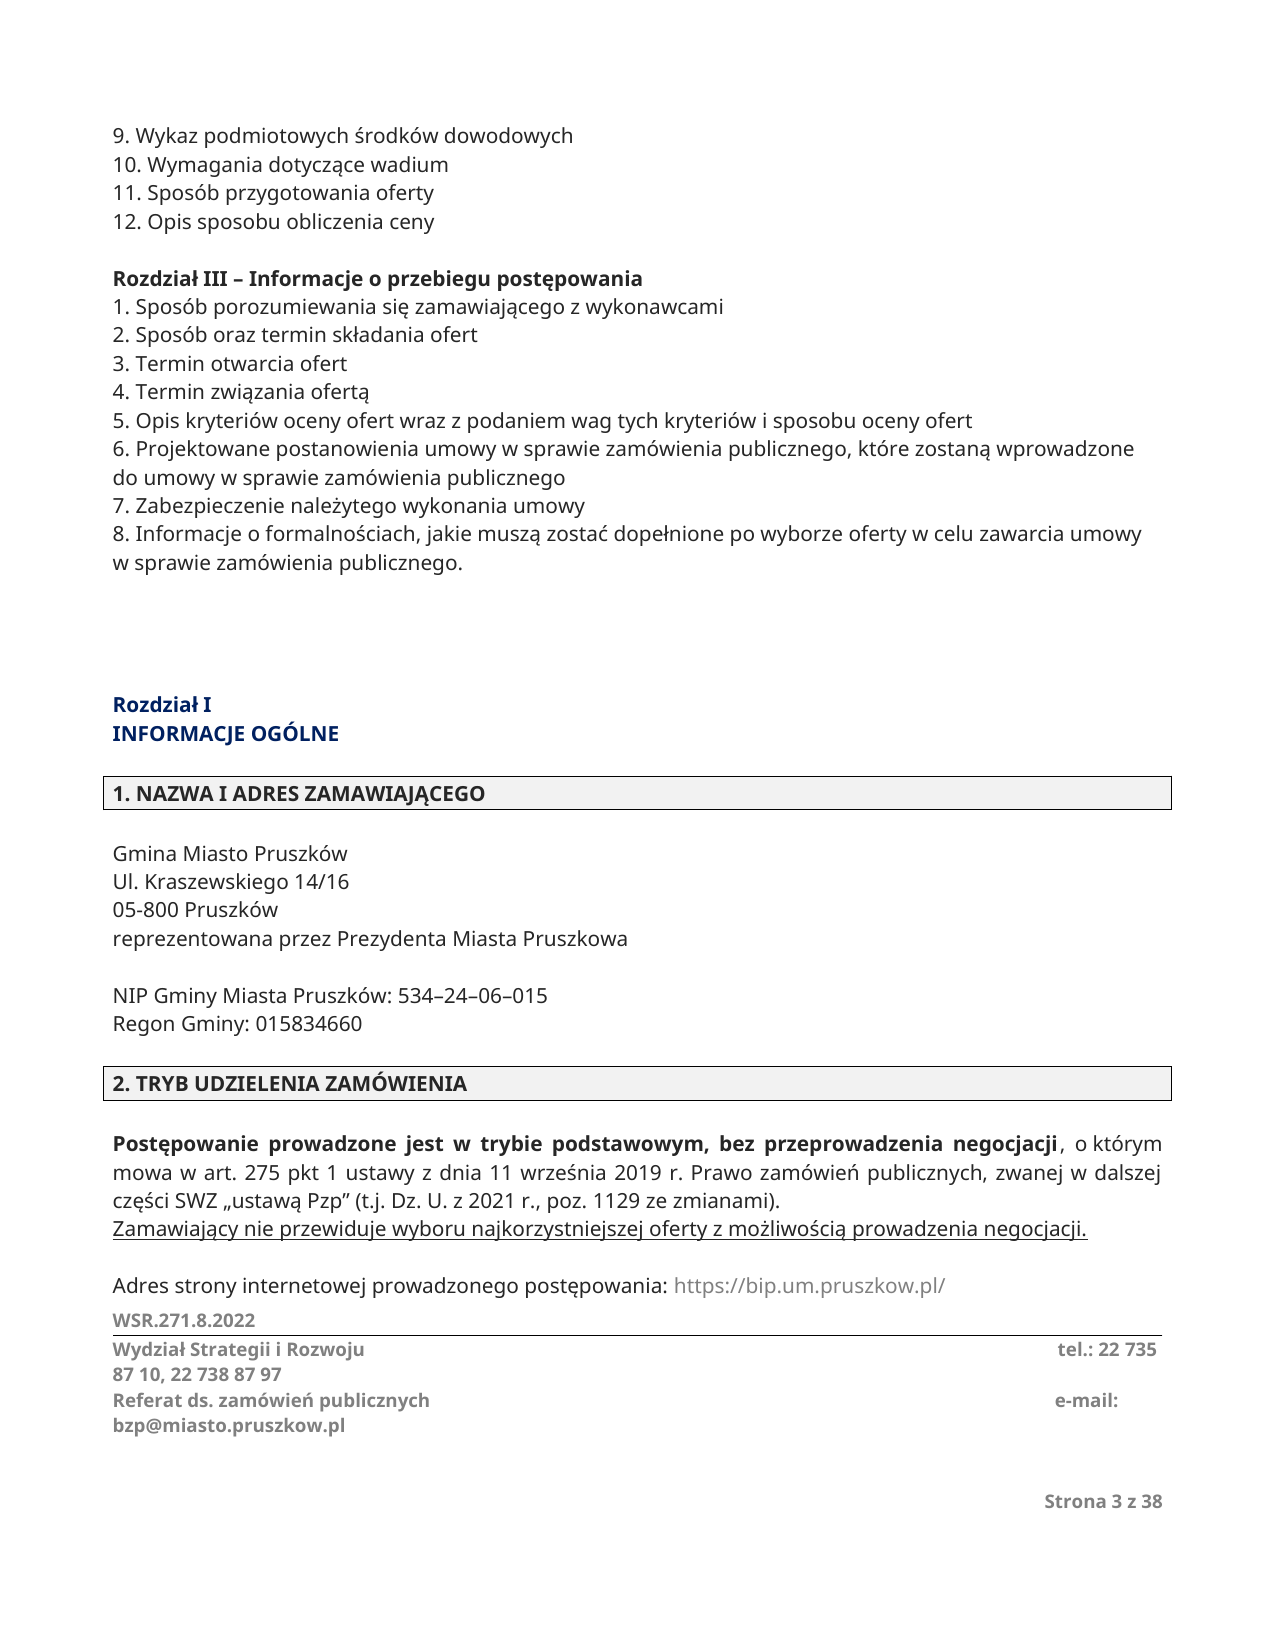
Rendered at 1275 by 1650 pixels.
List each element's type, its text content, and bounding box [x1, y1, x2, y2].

text 2. TRYB UDZIELENIA ZAMÓWIENIA [104, 1067, 1171, 1100]
text NIP Gminy Miasta Pruszków: 534–24–06–015 [112, 981, 1162, 1009]
text 6. Projektowane postanowienia umowy w sprawie zamówienia publicznego, które zostaną wprowadzone do umowy w sprawie zamówienia publicznego [112, 434, 1162, 491]
text INFORMACJE OGÓLNE [112, 719, 1162, 747]
text Rozdział I [112, 690, 1162, 719]
text 12. Opis sposobu obliczenia ceny [112, 207, 1162, 235]
text 8. Informacje o formalnościach, jakie muszą zostać dopełnione po wyborze oferty w celu zawarcia umowy w sprawie zamówienia publicznego. [112, 519, 1162, 576]
text Gmina Miasto Pruszków [112, 839, 1162, 867]
text reprezentowana przez Prezydenta Miasta Pruszkowa [112, 924, 1162, 952]
text 5. Opis kryteriów oceny ofert wraz z podaniem wag tych kryteriów i sposobu oceny ofert [112, 406, 1162, 434]
text 9. Wykaz podmiotowych środków dowodowych [112, 121, 1162, 150]
text Adres strony internetowej prowadzonego postępowania: https://bip.um.pruszkow.pl/ [112, 1271, 1162, 1300]
text Ul. Kraszewskiego 14/16 [112, 867, 1162, 896]
text 1. Sposób porozumiewania się zamawiającego z wykonawcami [112, 292, 1162, 321]
text 4. Termin związania ofertą [112, 377, 1162, 406]
text 7. Zabezpieczenie należytego wykonania umowy [112, 491, 1162, 519]
text 11. Sposób przygotowania oferty [112, 178, 1162, 207]
text Postępowanie prowadzone jest w trybie podstawowym, bez przeprowadzenia negocjacji, o którym mowa w art. 275 pkt 1 ustawy z dnia 11 września 2019 r. Prawo zamówień publicznych, zwanej w dalszej części SWZ „ustawą Pzp” (t.j. Dz. U. z 2021 r., poz. 1129 ze zmianami). [112, 1129, 1162, 1214]
text 05-800 Pruszków [112, 896, 1162, 924]
text 3. Termin otwarcia ofert [112, 349, 1162, 377]
text 2. Sposób oraz termin składania ofert [112, 321, 1162, 349]
text 10. Wymagania dotyczące wadium [112, 150, 1162, 178]
text Zamawiający nie przewiduje wyboru najkorzystniejszej oferty z możliwością prowadzenia negocjacji. [112, 1214, 1162, 1243]
text Regon Gminy: 015834660 [112, 1009, 1162, 1038]
text Rozdział III – Informacje o przebiegu postępowania [112, 264, 1162, 292]
text 1. NAZWA I ADRES ZAMAWIAJĄCEGO [104, 777, 1171, 809]
